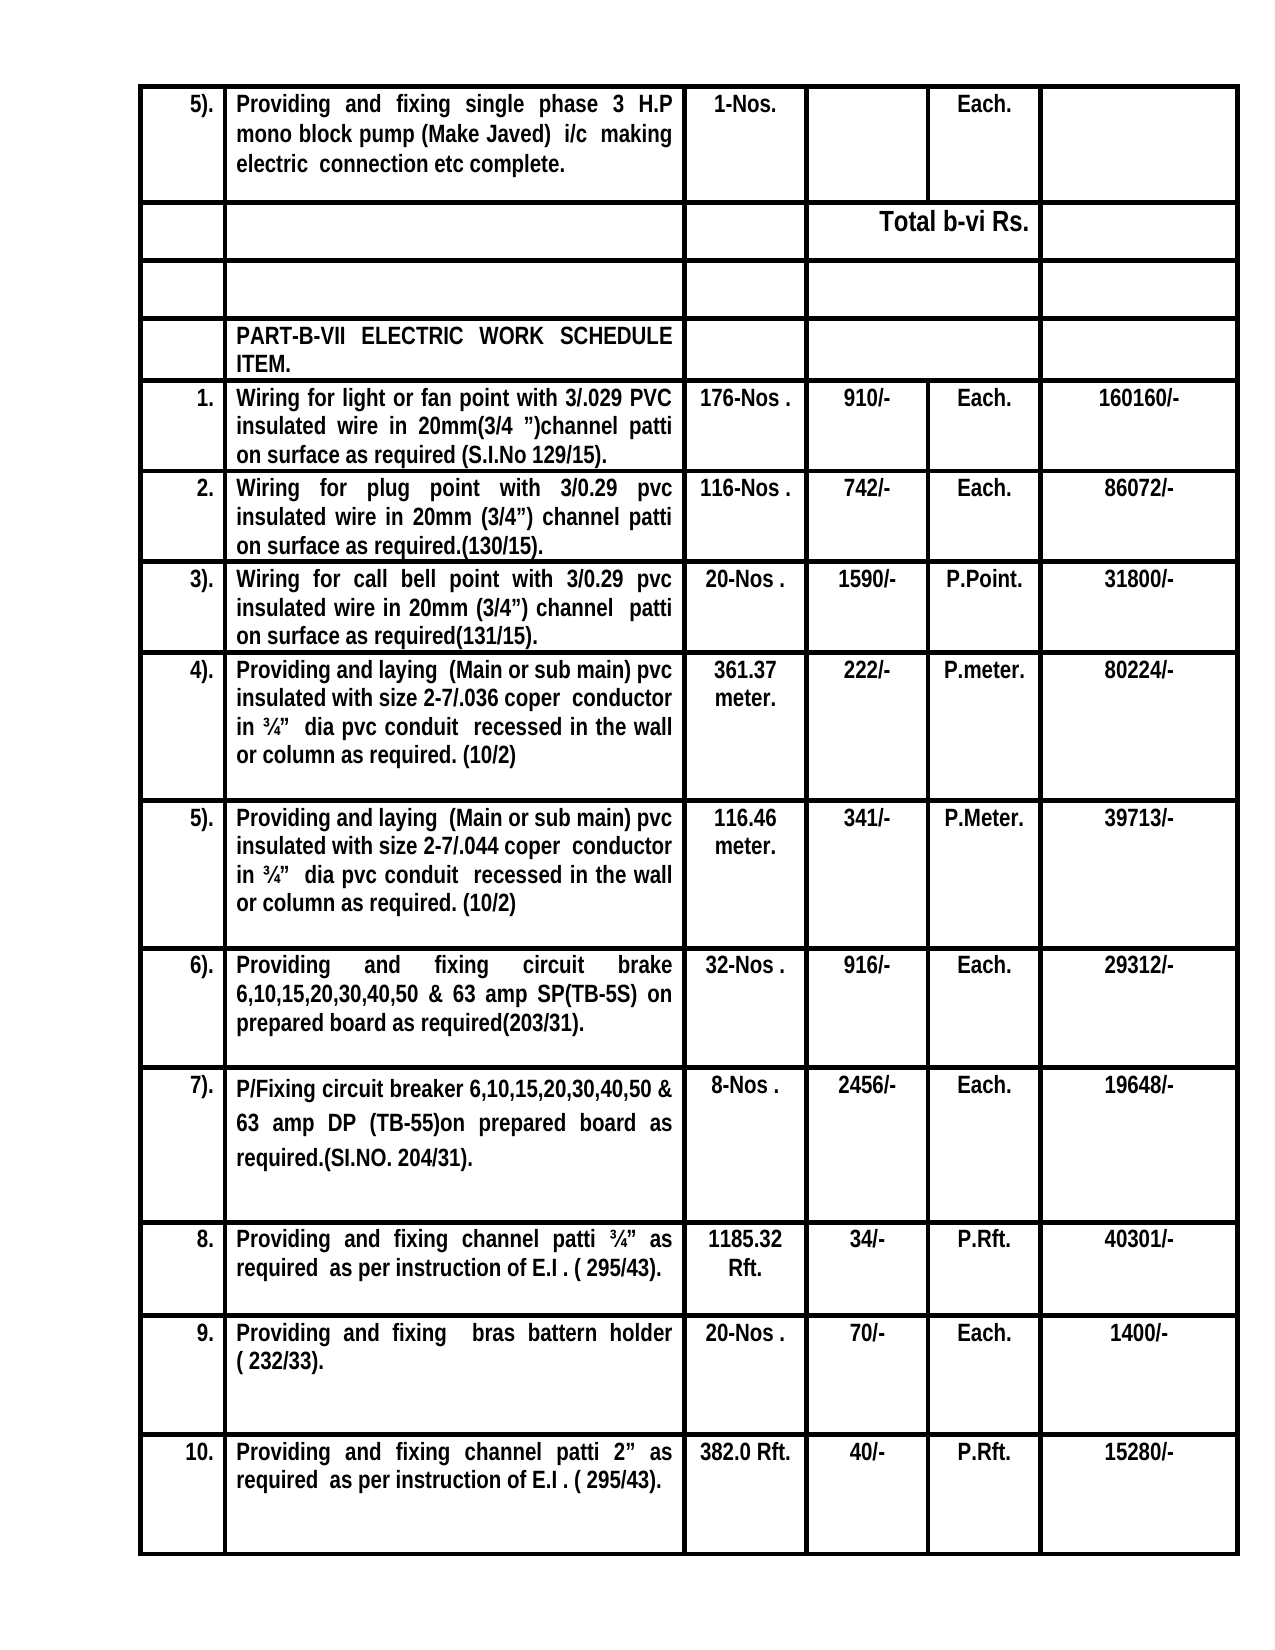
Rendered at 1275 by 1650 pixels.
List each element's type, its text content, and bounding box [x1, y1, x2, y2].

table_cell [227, 263, 682, 316]
table_cell 176-Nos . [687, 383, 804, 469]
table_cell 382.0 Rft. [687, 1437, 804, 1551]
table_cell [687, 263, 804, 316]
table_cell Providing and fixing single phase 3 H.P mono block pump (Make Javed) i/c making electric connection etc complete. [227, 89, 682, 200]
table_cell [809, 321, 1038, 378]
table_cell Wiring for plug point with 3/0.29 pvc insulated wire in 20mm (3/4”) channel patti on surface as required.(130/15). [227, 473, 682, 559]
table_cell 15280/- [1043, 1437, 1235, 1551]
table_cell 86072/- [1043, 473, 1235, 559]
table_cell 3). [143, 564, 223, 650]
table_cell 39713/- [1043, 803, 1235, 946]
table_cell [1043, 205, 1235, 258]
table_cell 5). [143, 803, 223, 946]
table_cell 20-Nos . [687, 1318, 804, 1432]
table_cell 80224/- [1043, 655, 1235, 798]
table_cell Each. [930, 473, 1038, 559]
table_cell Each. [930, 951, 1038, 1065]
table_cell 29312/- [1043, 951, 1235, 1065]
table_cell 1400/- [1043, 1318, 1235, 1432]
table_cell Total b-vi Rs. [809, 205, 1038, 258]
table_cell [1043, 89, 1235, 200]
table_cell 1. [143, 383, 223, 469]
table_cell 40/- [809, 1437, 926, 1551]
table_cell 9. [143, 1318, 223, 1432]
table_cell 10. [143, 1437, 223, 1551]
table_cell 1-Nos. [687, 89, 804, 200]
table_cell Providing and laying (Main or sub main) pvc insulated with size 2-7/.044 coper conductor in ¾” dia pvc conduit recessed in the wall or column as required. (10/2) [227, 803, 682, 946]
table_cell P.meter. [930, 655, 1038, 798]
table_cell Wiring for light or fan point with 3/.029 PVC insulated wire in 20mm(3/4 ”)channel patti on surface as required (S.I.No 129/15). [227, 383, 682, 469]
table_cell [143, 205, 223, 258]
table_cell 160160/- [1043, 383, 1235, 469]
table_cell [809, 89, 926, 200]
table_cell [809, 263, 1038, 316]
table_cell [227, 205, 682, 258]
table_cell 1185.32 Rft. [687, 1225, 804, 1313]
table_cell Each. [930, 89, 1038, 200]
table_cell 910/- [809, 383, 926, 469]
table_cell [143, 263, 223, 316]
table_cell P.Rft. [930, 1225, 1038, 1313]
table_cell 8. [143, 1225, 223, 1313]
table_cell 32-Nos . [687, 951, 804, 1065]
table_cell 6). [143, 951, 223, 1065]
table_cell 7). [143, 1070, 223, 1220]
table_cell P.Meter. [930, 803, 1038, 946]
table_cell Wiring for call bell point with 3/0.29 pvc insulated wire in 20mm (3/4”) channel patti on surface as required(131/15). [227, 564, 682, 650]
table_cell 916/- [809, 951, 926, 1065]
table_cell 1590/- [809, 564, 926, 650]
table_cell Providing and fixing circuit brake 6,10,15,20,30,40,50 & 63 amp SP(TB-5S) on prepared board as required(203/31). [227, 951, 682, 1065]
table_cell 742/- [809, 473, 926, 559]
table_cell 20-Nos . [687, 564, 804, 650]
table_cell Each. [930, 383, 1038, 469]
table_cell [687, 205, 804, 258]
table_cell 2. [143, 473, 223, 559]
table_cell 4). [143, 655, 223, 798]
table_cell [1043, 321, 1235, 378]
table_cell 34/- [809, 1225, 926, 1313]
table_cell 8-Nos . [687, 1070, 804, 1220]
table_cell P.Rft. [930, 1437, 1038, 1551]
table_cell Each. [930, 1318, 1038, 1432]
table_cell Providing and fixing bras battern holder ( 232/33). [227, 1318, 682, 1432]
table_cell 361.37 meter. [687, 655, 804, 798]
table_cell Each. [930, 1070, 1038, 1220]
table_cell 70/- [809, 1318, 926, 1432]
table_cell 31800/- [1043, 564, 1235, 650]
table_cell 116.46 meter. [687, 803, 804, 946]
table_cell [143, 321, 223, 378]
table_cell Providing and fixing channel patti 2” as required as per instruction of E.I . ( 295/43). [227, 1437, 682, 1551]
table_cell 5). [143, 89, 223, 200]
table_cell P.Point. [930, 564, 1038, 650]
table_cell 19648/- [1043, 1070, 1235, 1220]
table_cell 2456/- [809, 1070, 926, 1220]
table_cell 222/- [809, 655, 926, 798]
table_cell 116-Nos . [687, 473, 804, 559]
table_cell PART-B-VII ELECTRIC WORK SCHEDULE ITEM. [227, 321, 682, 378]
table_cell 40301/- [1043, 1225, 1235, 1313]
table_cell [687, 321, 804, 378]
table_cell Providing and fixing channel patti ¾” as required as per instruction of E.I . ( 295/43). [227, 1225, 682, 1313]
table_cell 341/- [809, 803, 926, 946]
table_cell P/Fixing circuit breaker 6,10,15,20,30,40,50 & 63 amp DP (TB-55)on prepared board as required.(SI.NO. 204/31). [227, 1070, 682, 1220]
table_cell [1043, 263, 1235, 316]
table_cell Providing and laying (Main or sub main) pvc insulated with size 2-7/.036 coper conductor in ¾” dia pvc conduit recessed in the wall or column as required. (10/2) [227, 655, 682, 798]
